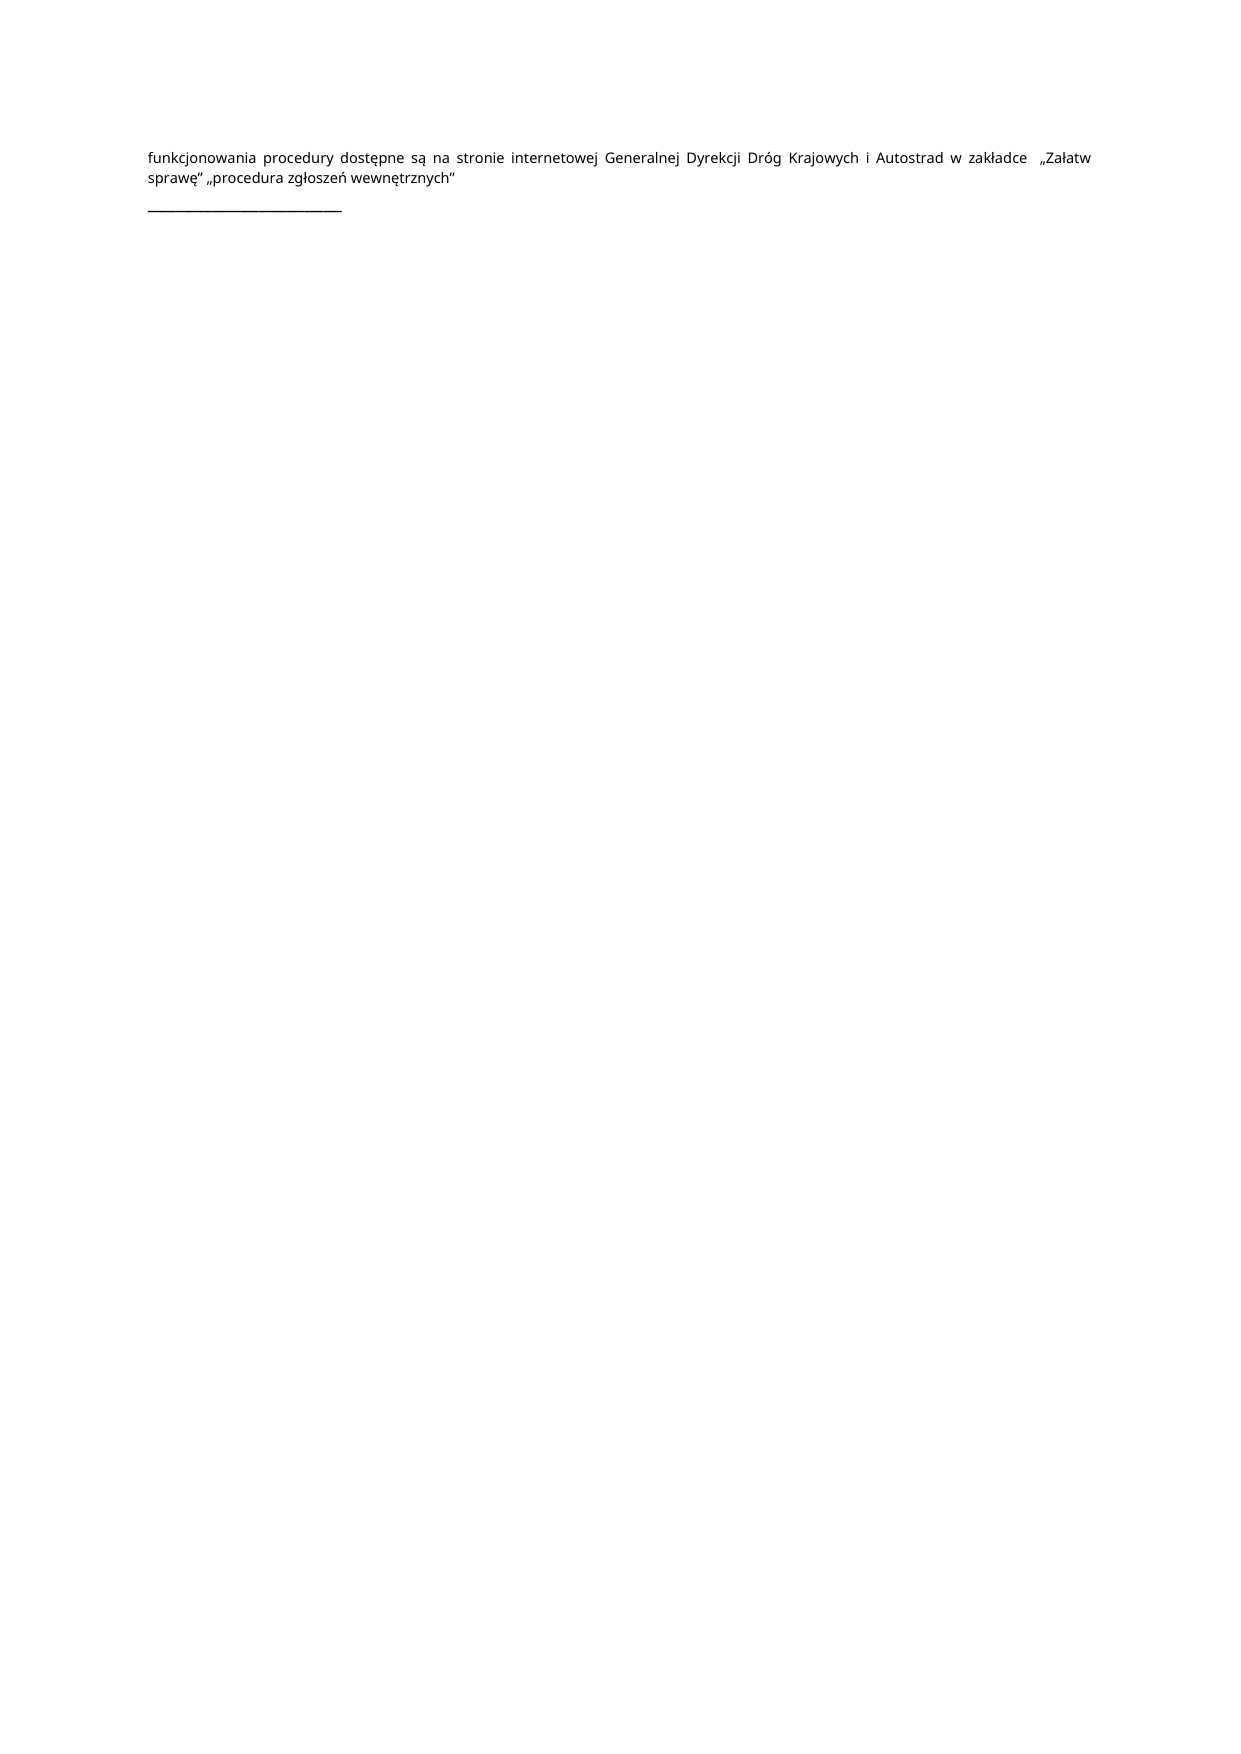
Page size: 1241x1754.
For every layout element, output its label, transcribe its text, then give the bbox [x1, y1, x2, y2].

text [148, 148, 1091, 187]
text _____________________ [148, 187, 1091, 216]
